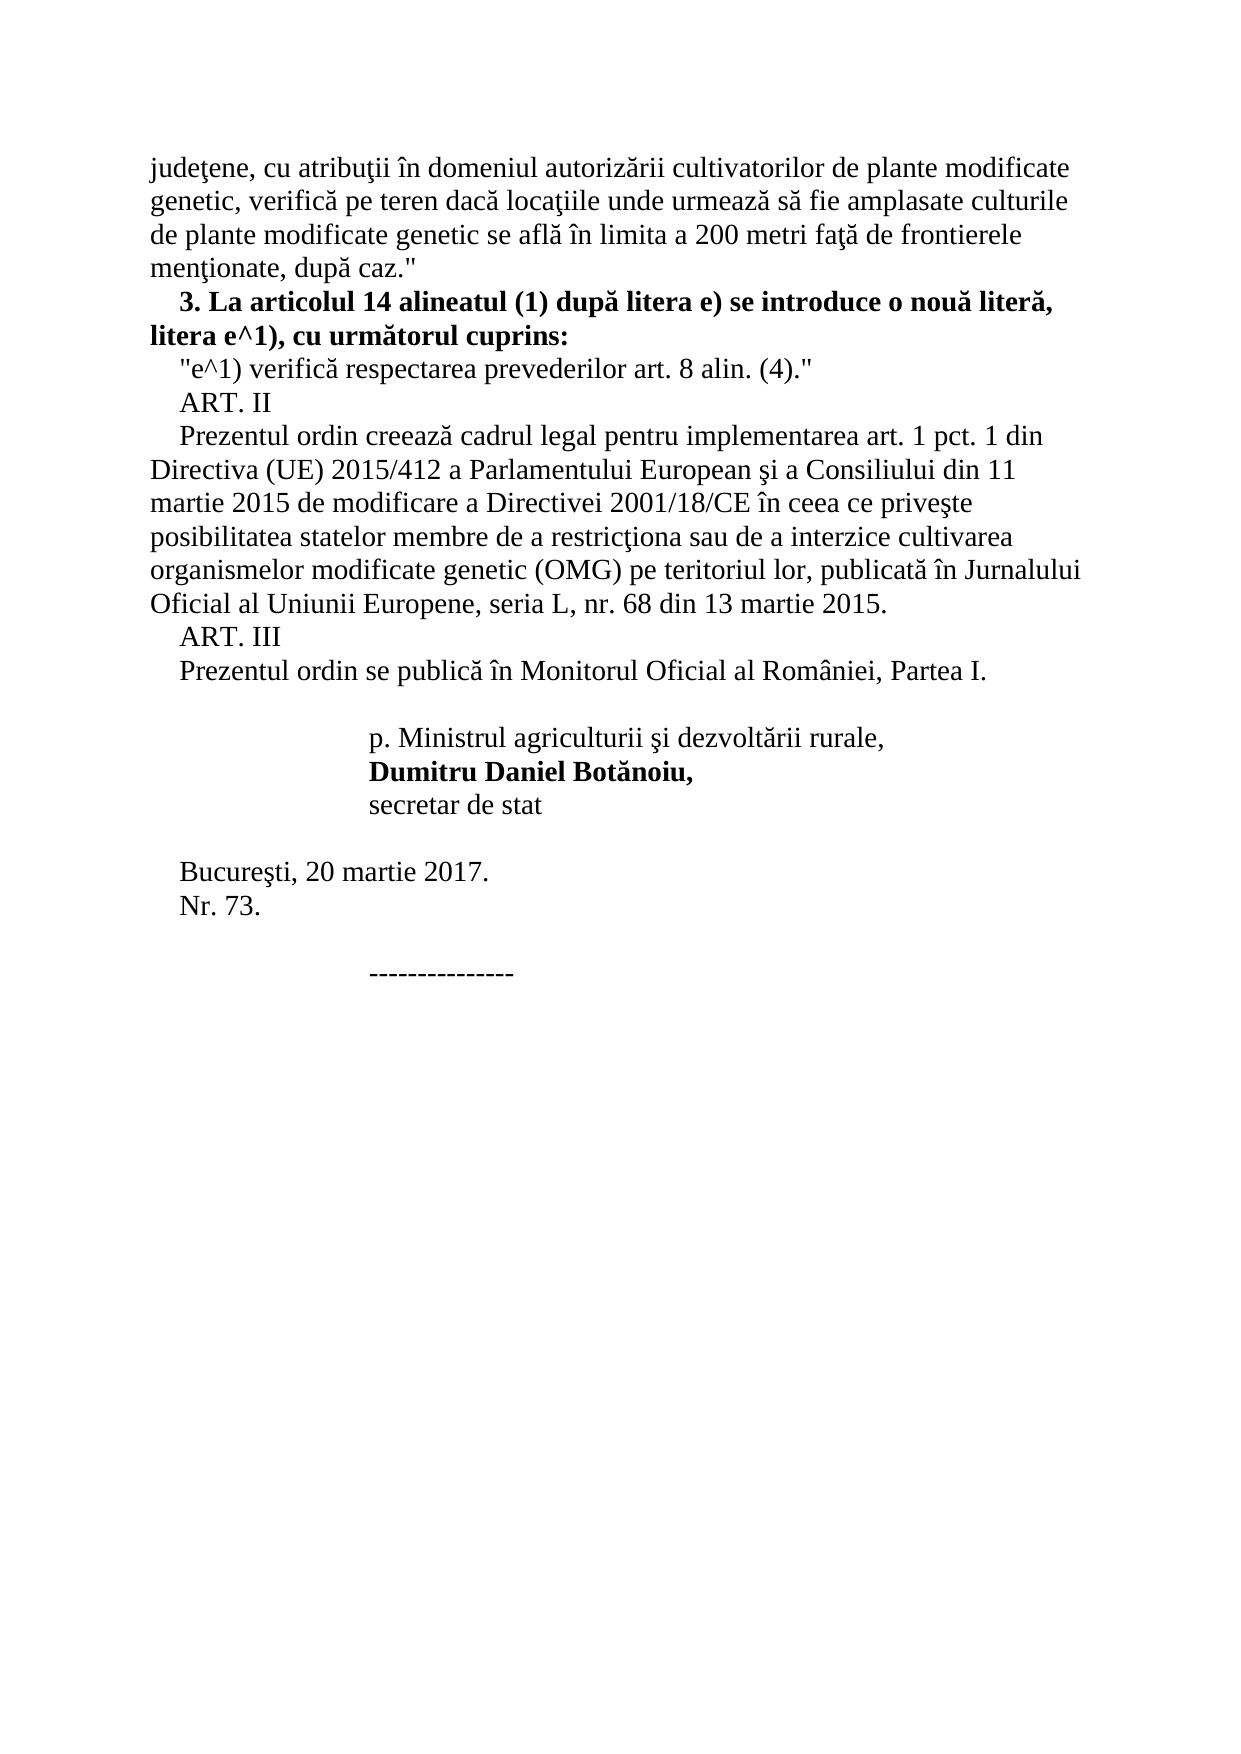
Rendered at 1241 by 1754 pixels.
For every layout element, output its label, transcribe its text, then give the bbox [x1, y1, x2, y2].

text secretar de stat [150, 787, 1090, 821]
text Prezentul ordin creează cadrul legal pentru implementarea art. 1 pct. 1 din Directiva (UE) 2015/412 a Parlamentului European şi a Consiliului din 11 martie 2015 de modificare a Directivei 2001/18/CE în ceea ce priveşte posibilitatea statelor membre de a restricţiona sau de a interzice cultivarea organismelor modificate genetic (OMG) pe teritoriul lor, publicată în Jurnalului Oficial al Uniunii Europene, seria L, nr. 68 din 13 martie 2015. [150, 418, 1090, 619]
text "e^1) verifică respectarea prevederilor art. 8 alin. (4)." [150, 351, 1090, 385]
text ART. III [150, 619, 1090, 653]
text p. Ministrul agriculturii şi dezvoltării rurale, [150, 720, 1090, 754]
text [150, 150, 1090, 284]
text 3. La articolul 14 alineatul (1) după litera e) se introduce o nouă literă, litera e^1), cu următorul cuprins: [150, 284, 1090, 351]
text Dumitru Daniel Botănoiu, [150, 754, 1090, 787]
text Prezentul ordin se publică în Monitorul Oficial al României, Partea I. [150, 653, 1090, 687]
text Bucureşti, 20 martie 2017. [150, 854, 1090, 888]
text Nr. 73. [150, 888, 1090, 921]
text --------------- [150, 955, 1090, 988]
text ART. II [150, 385, 1090, 418]
